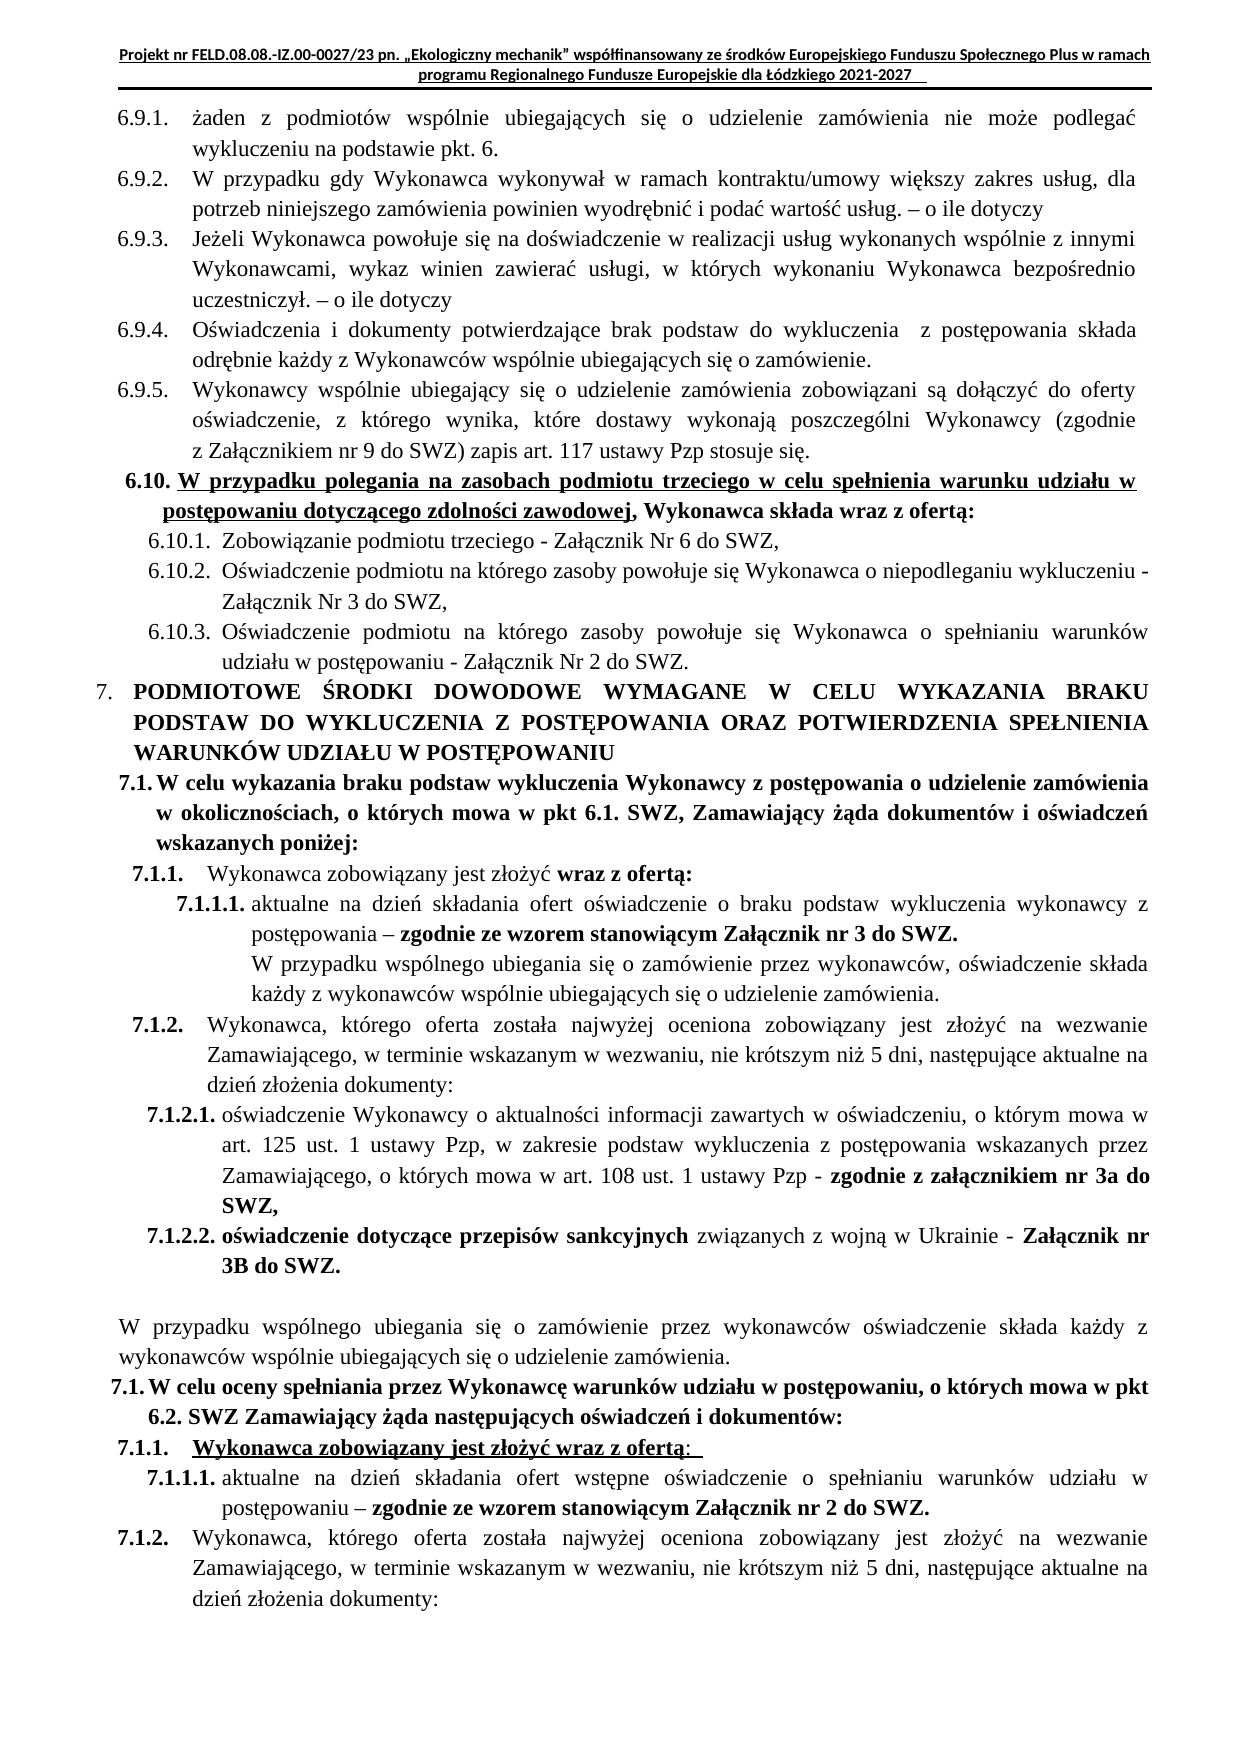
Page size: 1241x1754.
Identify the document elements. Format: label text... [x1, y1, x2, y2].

list W przypadku polegania na zasobach podmiotu trzeciego w celu spełnienia warunku udziału w postępowaniu dotyczącego zdolności zawodowej, Wykonawca składa wraz z ofertą: [125, 467, 1137, 523]
list W przypadku gdy Wykonawca wykonywał w ramach kontraktu/umowy większy zakres usług, dla potrzeb niniejszego zamówienia powinien wyodrębnić i podać wartość usług. – o ile dotyczy [117, 165, 1137, 221]
list Wykonawca, którego oferta została najwyżej oceniona zobowiązany jest złożyć na wezwanie Zamawiającego, w terminie wskazanym w wezwaniu, nie krótszym niż 5 dni, następujące aktualne na dzień złożenia dokumenty: [132, 1011, 1150, 1097]
list Oświadczenia i dokumenty potwierdzające brak podstaw do wykluczenia z postępowania składa odrębnie każdy z Wykonawców wspólnie ubiegających się o zamówienie. [117, 316, 1137, 372]
list Wykonawcy wspólnie ubiegający się o udzielenie zamówienia zobowiązani są dołączyć do oferty oświadczenie, z którego wynika, które dostawy wykonają poszczególni Wykonawcy (zgodnie z Załącznikiem nr 9 do SWZ) zapis art. 117 ustawy Pzp stosuje się. [117, 376, 1137, 463]
text W przypadku wspólnego ubiegania się o zamówienie przez wykonawców oświadczenie składa każdy z wykonawców wspólnie ubiegających się o udzielenie zamówienia. [118, 1313, 1150, 1369]
list aktualne na dzień składania ofert wstępne oświadczenie o spełnianiu warunków udziału w postępowaniu – zgodnie ze wzorem stanowiącym Załącznik nr 2 do SWZ. [147, 1464, 1150, 1520]
text W przypadku wspólnego ubiegania się o zamówienie przez wykonawców, oświadczenie składa każdy z wykonawców wspólnie ubiegających się o udzielenie zamówienia. [251, 950, 1150, 1007]
list Oświadczenie podmiotu na którego zasoby powołuje się Wykonawca o niepodleganiu wykluczeniu - Załącznik Nr 3 do SWZ, [148, 557, 1150, 614]
list W celu oceny spełniania przez Wykonawcę warunków udziału w postępowaniu, o których mowa w pkt 6.2. SWZ Zamawiający żąda następujących oświadczeń i dokumentów: [110, 1373, 1150, 1430]
list W celu wykazania braku podstaw wykluczenia Wykonawcy z postępowania o udzielenie zamówienia w okolicznościach, o których mowa w pkt 6.1. SWZ, Zamawiający żąda dokumentów i oświadczeń wskazanych poniżej: [118, 769, 1150, 856]
list Oświadczenie podmiotu na którego zasoby powołuje się Wykonawca o spełnianiu warunków udziału w postępowaniu - Załącznik Nr 2 do SWZ. [148, 618, 1150, 674]
list oświadczenie Wykonawcy o aktualności informacji zawartych w oświadczeniu, o którym mowa w art. 125 ust. 1 ustawy Pzp, w zakresie podstaw wykluczenia z postępowania wskazanych przez Zamawiającego, o których mowa w art. 108 ust. 1 ustawy Pzp - zgodnie z załącznikiem nr 3a do SWZ, [147, 1101, 1150, 1218]
list Wykonawca, którego oferta została najwyżej oceniona zobowiązany jest złożyć na wezwanie Zamawiającego, w terminie wskazanym w wezwaniu, nie krótszym niż 5 dni, następujące aktualne na dzień złożenia dokumenty: [117, 1524, 1150, 1611]
list Jeżeli Wykonawca powołuje się na doświadczenie w realizacji usług wykonanych wspólnie z innymi Wykonawcami, wykaz winien zawierać usługi, w których wykonaniu Wykonawca bezpośrednio uczestniczył. – o ile dotyczy [117, 225, 1137, 312]
list Wykonawca zobowiązany jest złożyć wraz z ofertą: [117, 1433, 1150, 1460]
list oświadczenie dotyczące przepisów sankcyjnych związanych z wojną w Ukrainie - Załącznik nr 3B do SWZ. [147, 1222, 1150, 1279]
list Wykonawca zobowiązany jest złożyć wraz z ofertą: [132, 859, 1150, 886]
list Zobowiązanie podmiotu trzeciego - Załącznik Nr 6 do SWZ, [148, 527, 1150, 554]
list żaden z podmiotów wspólnie ubiegających się o udzielenie zamówienia nie może podlegać wykluczeniu na podstawie pkt. 6. [117, 104, 1137, 161]
list aktualne na dzień składania ofert oświadczenie o braku podstaw wykluczenia wykonawcy z postępowania – zgodnie ze wzorem stanowiącym Załącznik nr 3 do SWZ. [176, 890, 1150, 946]
list PODMIOTOWE ŚRODKI DOWODOWE WYMAGANE W CELU WYKAZANIA BRAKU PODSTAW DO WYKLUCZENIA Z POSTĘPOWANIA ORAZ POTWIERDZENIA SPEŁNIENIA WARUNKÓW UDZIAŁU W POSTĘPOWANIU [96, 678, 1150, 765]
